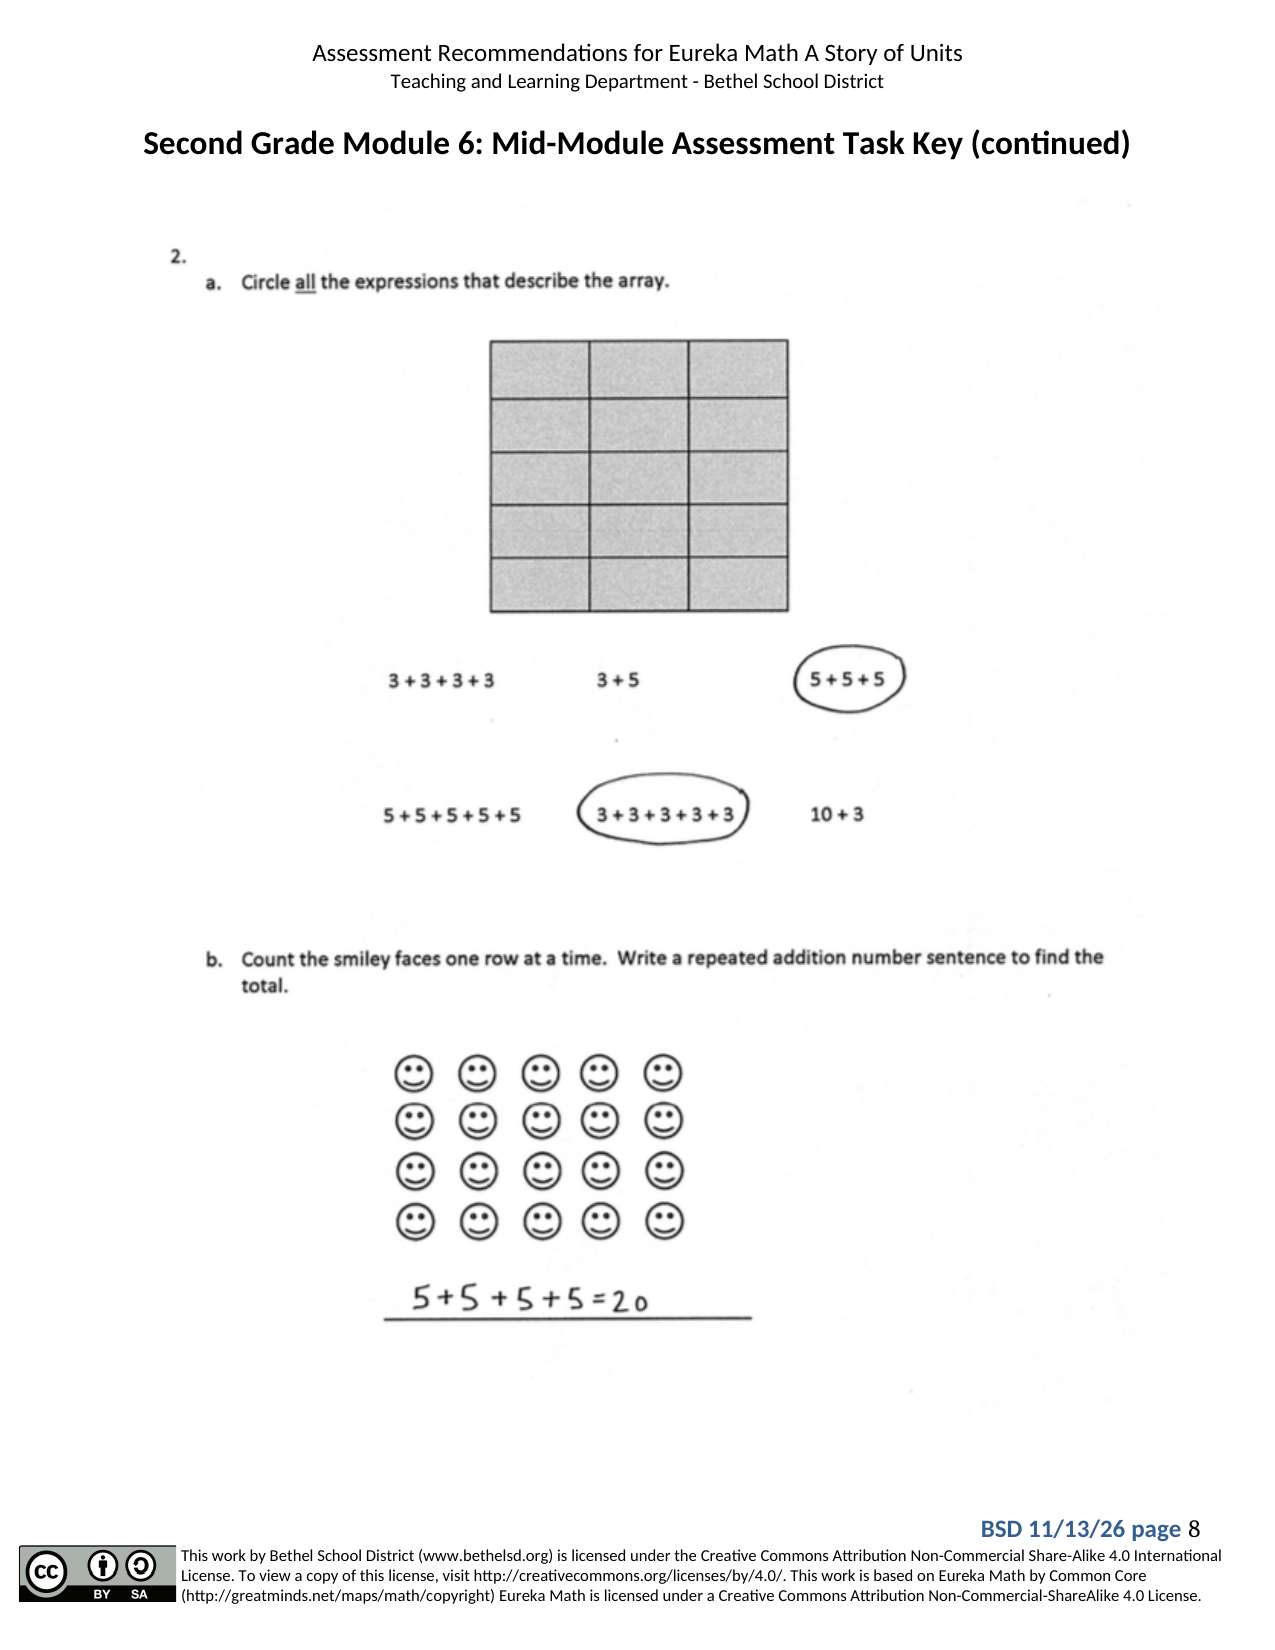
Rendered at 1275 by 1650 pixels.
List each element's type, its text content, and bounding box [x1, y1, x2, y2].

picture [112, 191, 1169, 1417]
text Second Grade Module 6: Mid-Module Assessment Task Key (continued) [75, 122, 1200, 163]
